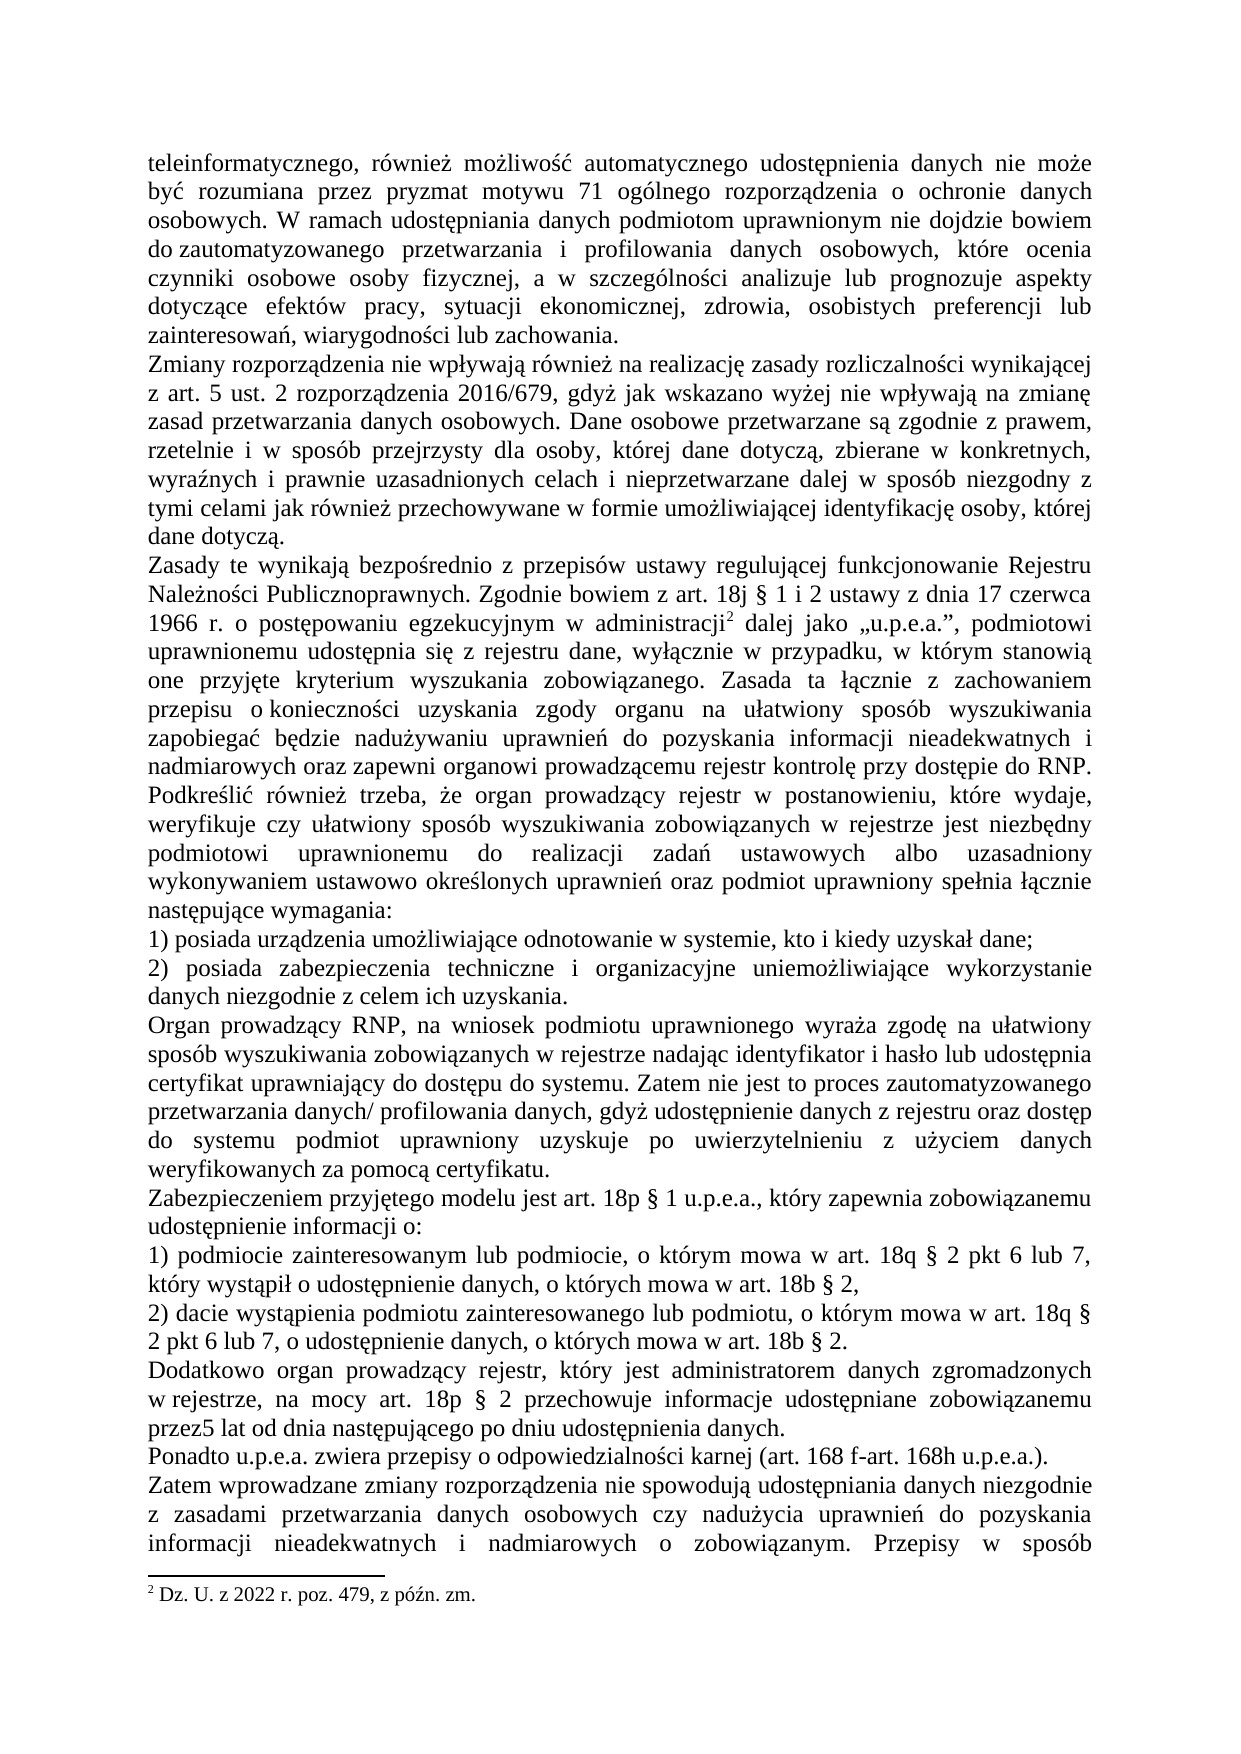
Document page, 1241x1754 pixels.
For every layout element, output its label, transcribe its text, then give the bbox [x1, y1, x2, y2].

text Zmiany rozporządzenia nie wpływają również na realizację zasady rozliczalności wynikającej z art. 5 ust. 2 rozporządzenia 2016/679, gdyż jak wskazano wyżej nie wpływają na zmianę zasad przetwarzania danych osobowych. Dane osobowe przetwarzane są zgodnie z prawem, rzetelnie i w sposób przejrzysty dla osoby, której dane dotyczą, zbierane w konkretnych, wyraźnych i prawnie uzasadnionych celach i nieprzetwarzane dalej w sposób niezgodny z tymi celami jak również przechowywane w formie umożliwiającej identyfikację osoby, której dane dotyczą. [148, 349, 1093, 550]
text 1) posiada urządzenia umożliwiające odnotowanie w systemie, kto i kiedy uzyskał dane; [148, 924, 1093, 953]
text 2) dacie wystąpienia podmiotu zainteresowanego lub podmiotu, o którym mowa w art. 18q § 2 pkt 6 lub 7, o udostępnienie danych, o których mowa w art. 18b § 2. [148, 1298, 1093, 1355]
text 2) posiada zabezpieczenia techniczne i organizacyjne uniemożliwiające wykorzystanie danych niezgodnie z celem ich uzyskania. [148, 953, 1093, 1010]
text Dodatkowo organ prowadzący rejestr, który jest administratorem danych zgromadzonych w rejestrze, na mocy art. 18p § 2 przechowuje informacje udostępniane zobowiązanemu przez5 lat od dnia następującego po dniu udostępnienia danych. [148, 1355, 1093, 1441]
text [148, 1470, 1093, 1556]
text 1) podmiocie zainteresowanym lub podmiocie, o którym mowa w art. 18q § 2 pkt 6 lub 7, który wystąpił o udostępnienie danych, o których mowa w art. 18b § 2, [148, 1240, 1093, 1298]
text Zabezpieczeniem przyjętego modelu jest art. 18p § 1 u.p.e.a., który zapewnia zobowiązanemu udostępnienie informacji o: [148, 1183, 1093, 1240]
text Organ prowadzący RNP, na wniosek podmiotu uprawnionego wyraża zgodę na ułatwiony sposób wyszukiwania zobowiązanych w rejestrze nadając identyfikator i hasło lub udostępnia certyfikat uprawniający do dostępu do systemu. Zatem nie jest to proces zautomatyzowanego przetwarzania danych/ profilowania danych, gdyż udostępnienie danych z rejestru oraz dostęp do systemu podmiot uprawniony uzyskuje po uwierzytelnieniu z użyciem danych weryfikowanych za pomocą certyfikatu. [148, 1010, 1093, 1183]
text Ponadto u.p.e.a. zwiera przepisy o odpowiedzialności karnej (art. 168 f-art. 168h u.p.e.a.). [148, 1441, 1093, 1470]
text Zasady te wynikają bezpośrednio z przepisów ustawy regulującej funkcjonowanie Rejestru Należności Publicznoprawnych. Zgodnie bowiem z art. 18j § 1 i 2 ustawy z dnia 17 czerwca 1966 r. o postępowaniu egzekucyjnym w administracji dalej jako „u.p.e.a.”, podmiotowi uprawnionemu udostępnia się z rejestru dane, wyłącznie w przypadku, w którym stanowią one przyjęte kryterium wyszukania zobowiązanego. Zasada ta łącznie z zachowaniem przepisu o konieczności uzyskania zgody organu na ułatwiony sposób wyszukiwania zapobiegać będzie nadużywaniu uprawnień do pozyskania informacji nieadekwatnych i nadmiarowych oraz zapewni organowi prowadzącemu rejestr kontrolę przy dostępie do RNP. Podkreślić również trzeba, że organ prowadzący rejestr w postanowieniu, które wydaje, weryfikuje czy ułatwiony sposób wyszukiwania zobowiązanych w rejestrze jest niezbędny podmiotowi uprawnionemu do realizacji zadań ustawowych albo uzasadniony wykonywaniem ustawowo określonych uprawnień oraz podmiot uprawniony spełnia łącznie następujące wymagania: [148, 550, 1093, 924]
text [148, 148, 1093, 349]
